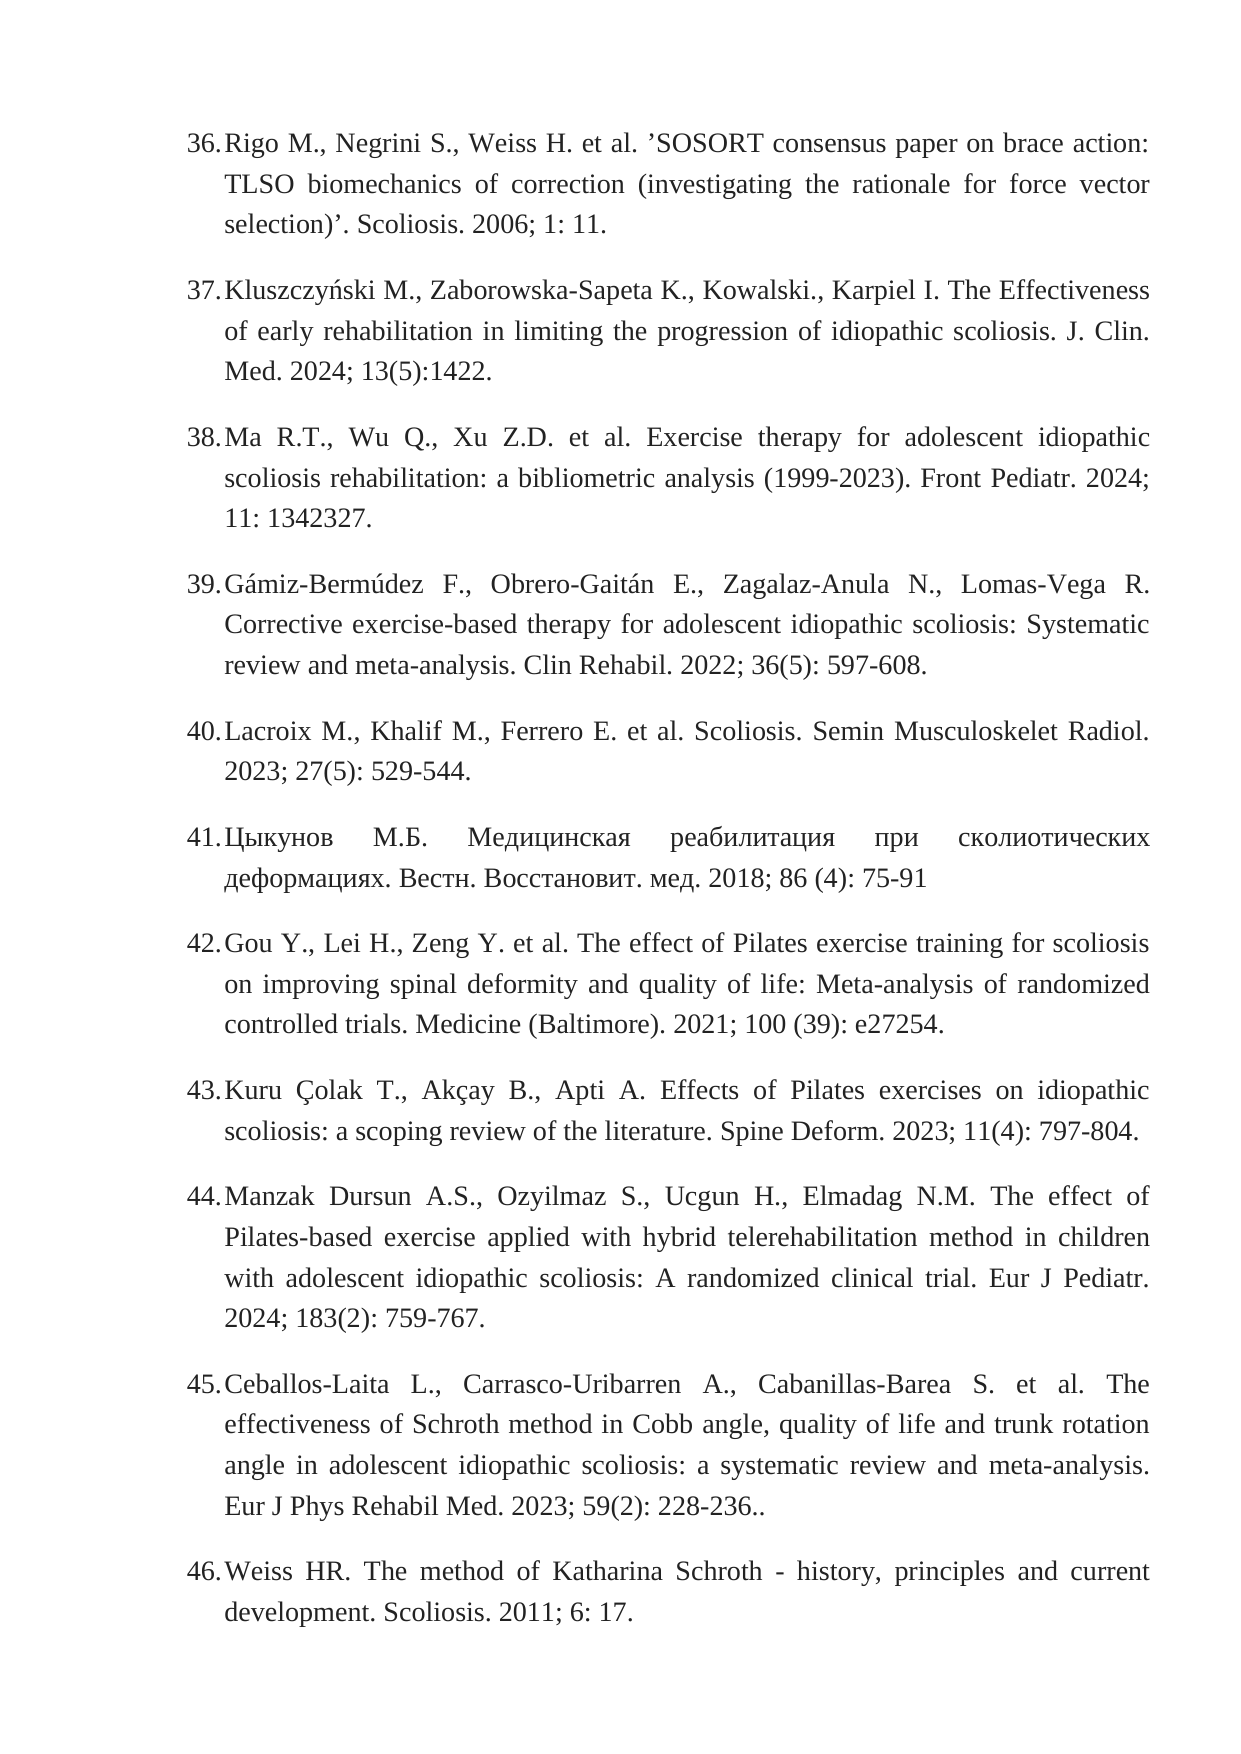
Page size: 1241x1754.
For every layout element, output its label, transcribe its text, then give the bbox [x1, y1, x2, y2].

list Цыкунов М.Б. Медицинская реабилитация при сколиотических деформациях. Вестн. Восстановит. мед. 2018; 86 (4): 75-91 [187, 812, 1152, 893]
list Ceballos-Laita L., Carrasco-Uribarren A., Cabanillas-Barea S. et al. The effectiveness of Schroth method in Cobb angle, quality of life and trunk rotation angle in adolescent idiopathic scoliosis: a systematic review and meta-analysis. Eur J Phys Rehabil Med. 2023; 59(2): 228-236.. [187, 1359, 1152, 1521]
list Weiss HR. The method of Katharina Schroth - history, principles and current development. Scoliosis. 2011; 6: 17. [187, 1546, 1152, 1627]
list Kuru Çolak T., Akçay B., Apti A. Effects of Pilates exercises on idiopathic scoliosis: a scoping review of the literature. Spine Deform. 2023; 11(4): 797-804. [187, 1065, 1152, 1146]
list Lacroix M., Khalif M., Ferrero E. et al. Scoliosis. Semin Musculoskelet Radiol. 2023; 27(5): 529-544. [187, 706, 1152, 787]
list Kluszczyński M., Zaborowska-Sapeta K., Kowalski., Karpiel I. The Effectiveness of early rehabilitation in limiting the progression of idiopathic scoliosis. J. Clin. Med. 2024; 13(5):1422. [187, 265, 1152, 387]
list Rigo M., Negrini S., Weiss H. et al. ’SOSORT consensus paper on brace action: TLSO biomechanics of correction (investigating the rationale for force vector selection)’. Scoliosis. 2006; 1: 11. [187, 118, 1152, 240]
list Gámiz-Bermúdez F., Obrero-Gaitán E., Zagalaz-Anula N., Lomas-Vega R. Corrective exercise-based therapy for adolescent idiopathic scoliosis: Systematic review and meta-analysis. Clin Rehabil. 2022; 36(5): 597-608. [187, 559, 1152, 681]
list Gou Y., Lei H., Zeng Y. et al. The effect of Pilates exercise training for scoliosis on improving spinal deformity and quality of life: Meta-analysis of randomized controlled trials. Medicine (Baltimore). 2021; 100 (39): e27254. [187, 918, 1152, 1040]
list Manzak Dursun A.S., Ozyilmaz S., Ucgun H., Elmadag N.M. The effect of Pilates-based exercise applied with hybrid telerehabilitation method in children with adolescent idiopathic scoliosis: A randomized clinical trial. Eur J Pediatr. 2024; 183(2): 759-767. [187, 1171, 1152, 1334]
list Ma R.T., Wu Q., Xu Z.D. et al. Exercise therapy for adolescent idiopathic scoliosis rehabilitation: a bibliometric analysis (1999-2023). Front Pediatr. 2024; 11: 1342327. [187, 412, 1152, 534]
